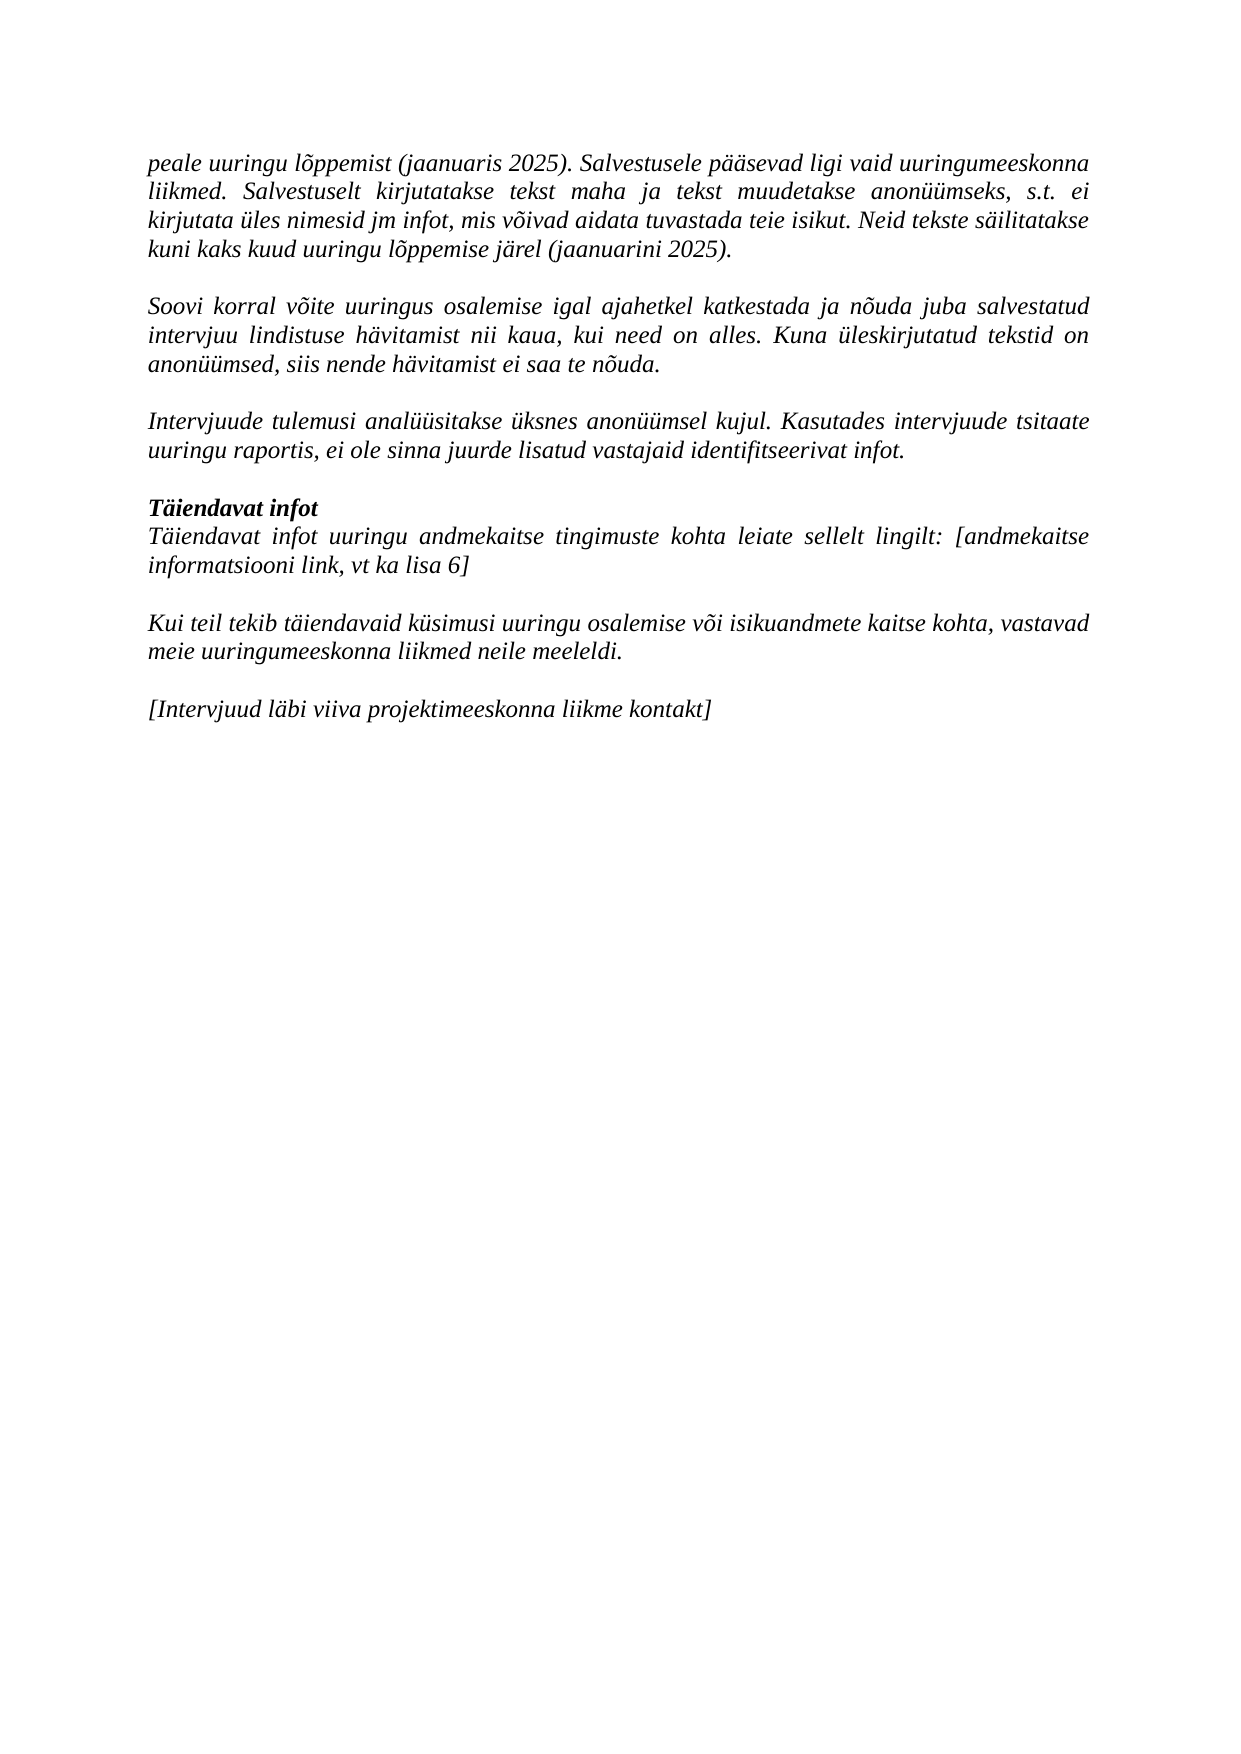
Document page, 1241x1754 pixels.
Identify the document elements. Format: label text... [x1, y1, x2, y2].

text Täiendavat infot [148, 493, 1093, 521]
text Soovi korral võite uuringus osalemise igal ajahetkel katkestada ja nõuda juba salvestatud intervjuu lindistuse hävitamist nii kaua, kui need on alles. Kuna üleskirjutatud tekstid on anonüümsed, siis nende hävitamist ei saa te nõuda. [148, 291, 1093, 378]
text Intervjuude tulemusi analüüsitakse üksnes anonüümsel kujul. Kasutades intervjuude tsitaate uuringu raportis, ei ole sinna juurde lisatud vastajaid identifitseerivat infot. [148, 406, 1093, 464]
text Kui teil tekib täiendavaid küsimusi uuringu osalemise või isikuandmete kaitse kohta, vastavad meie uuringumeeskonna liikmed neile meeleldi. [148, 608, 1093, 665]
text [148, 148, 1093, 263]
text [Intervjuud läbi viiva projektimeeskonna liikme kontakt] [148, 694, 1093, 723]
text Täiendavat infot uuringu andmekaitse tingimuste kohta leiate sellelt lingilt: [andmekaitse informatsiooni link, vt ka lisa 6] [148, 521, 1093, 579]
